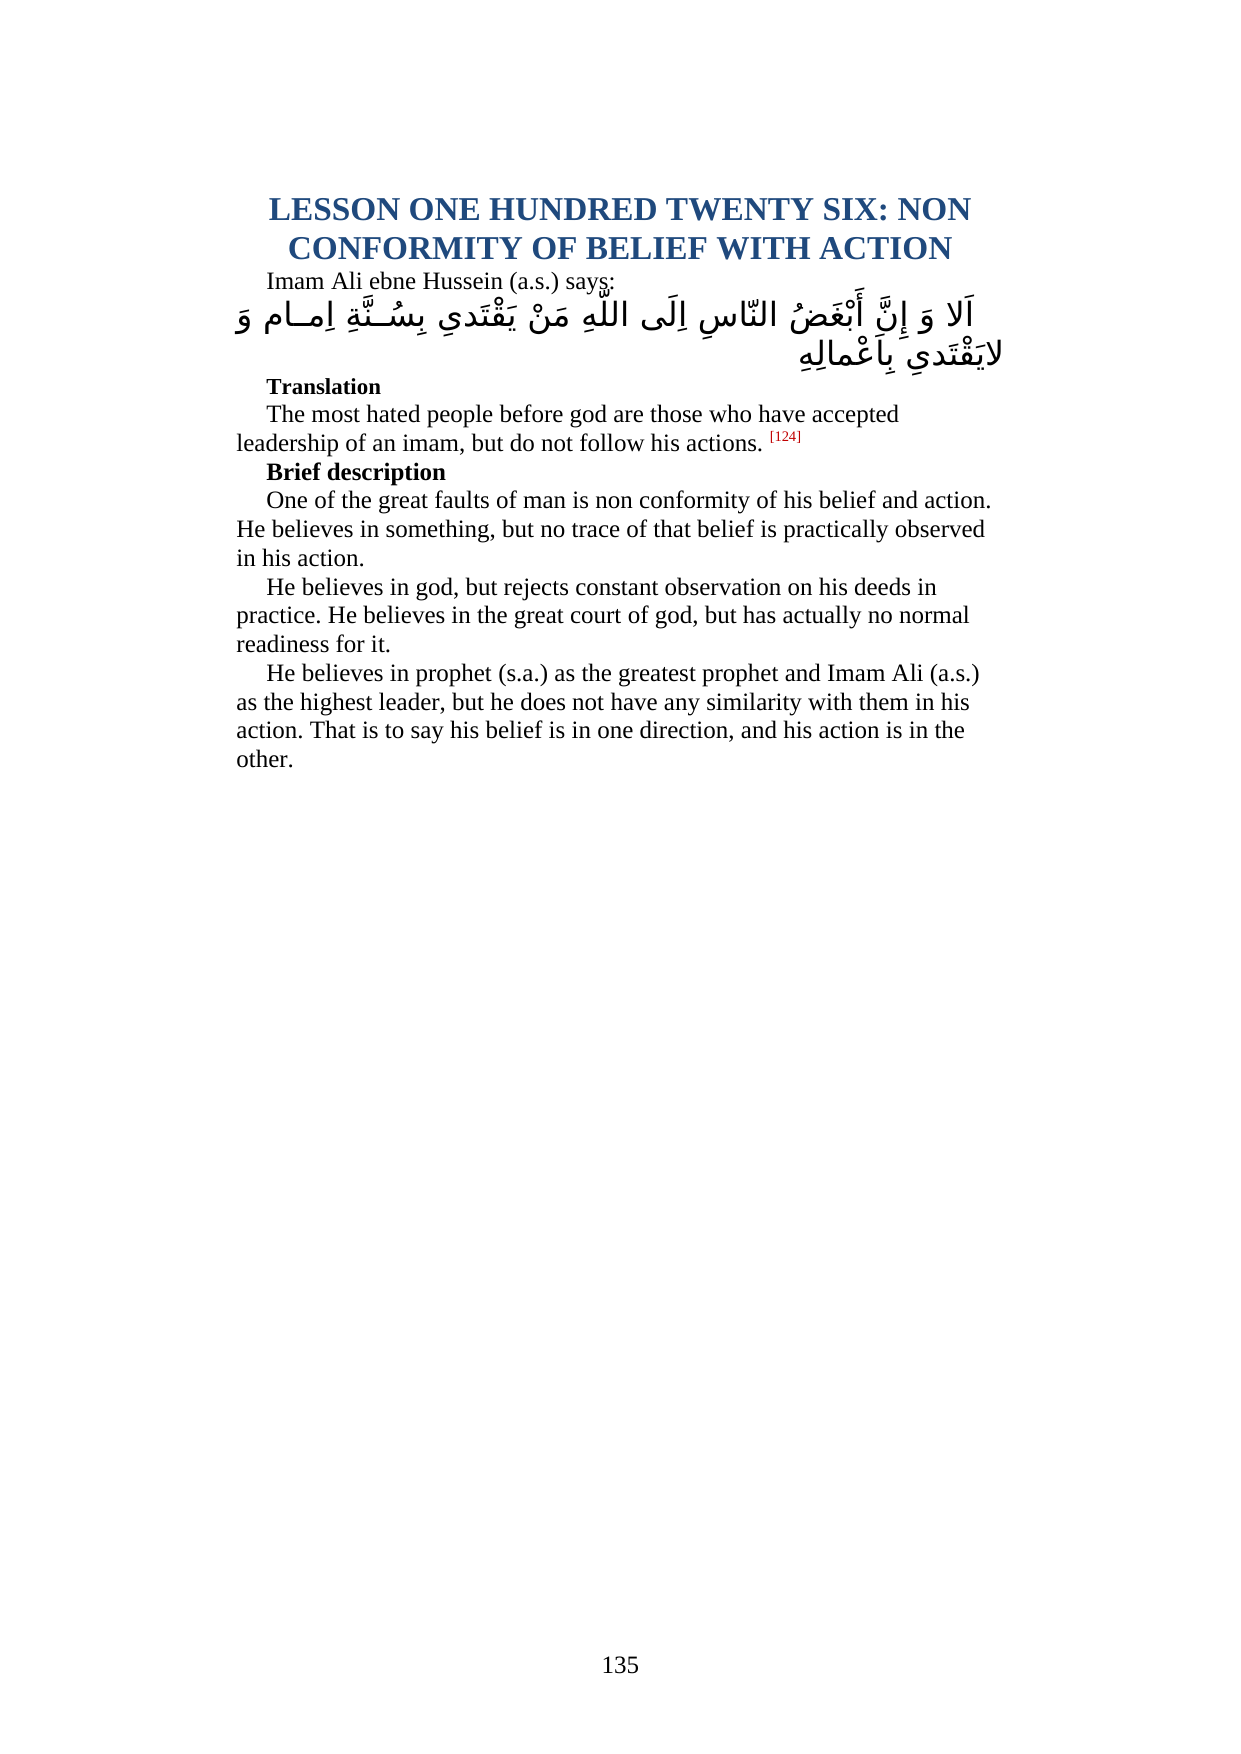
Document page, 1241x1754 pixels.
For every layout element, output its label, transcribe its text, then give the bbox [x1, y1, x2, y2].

text He believes in god, but rejects constant observation on his deeds in practice. He believes in the great court of god, but has actually no normal readiness for it. [236, 572, 1004, 658]
text One of the great faults of man is non conformity of his belief and action. He believes in something, but no trace of that belief is practically observed in his action. [236, 485, 1004, 572]
text Brief description [236, 457, 1004, 485]
text Imam Ali ebne Hussein (a.s.) says: [236, 266, 1004, 295]
text The most hated people before god are those who have accepted leadership of an imam, but do not follow his actions. [124] [236, 399, 1004, 457]
text Translation [236, 373, 1004, 399]
text He believes in prophet (s.a.) as the greatest prophet and Imam Ali (a.s.) as the highest leader, but he does not have any similarity with them in his action. That is to say his belief is in one direction, and his action is in the other. [236, 658, 1004, 773]
subtitle LESSON ONE HUNDRED TWENTY SIX: NON CONFORMITY OF BELIEF WITH ACTION [236, 190, 1004, 266]
text اَلا وَ إِنَّ أَبْغَضُ النّاسِ اِلَى اللّهِ مَنْ يَقْتَدىِ بِسُنَّةِ اِمام وَ لايَقْتَدىِ بِاَعْمالِهِ [236, 295, 1004, 373]
